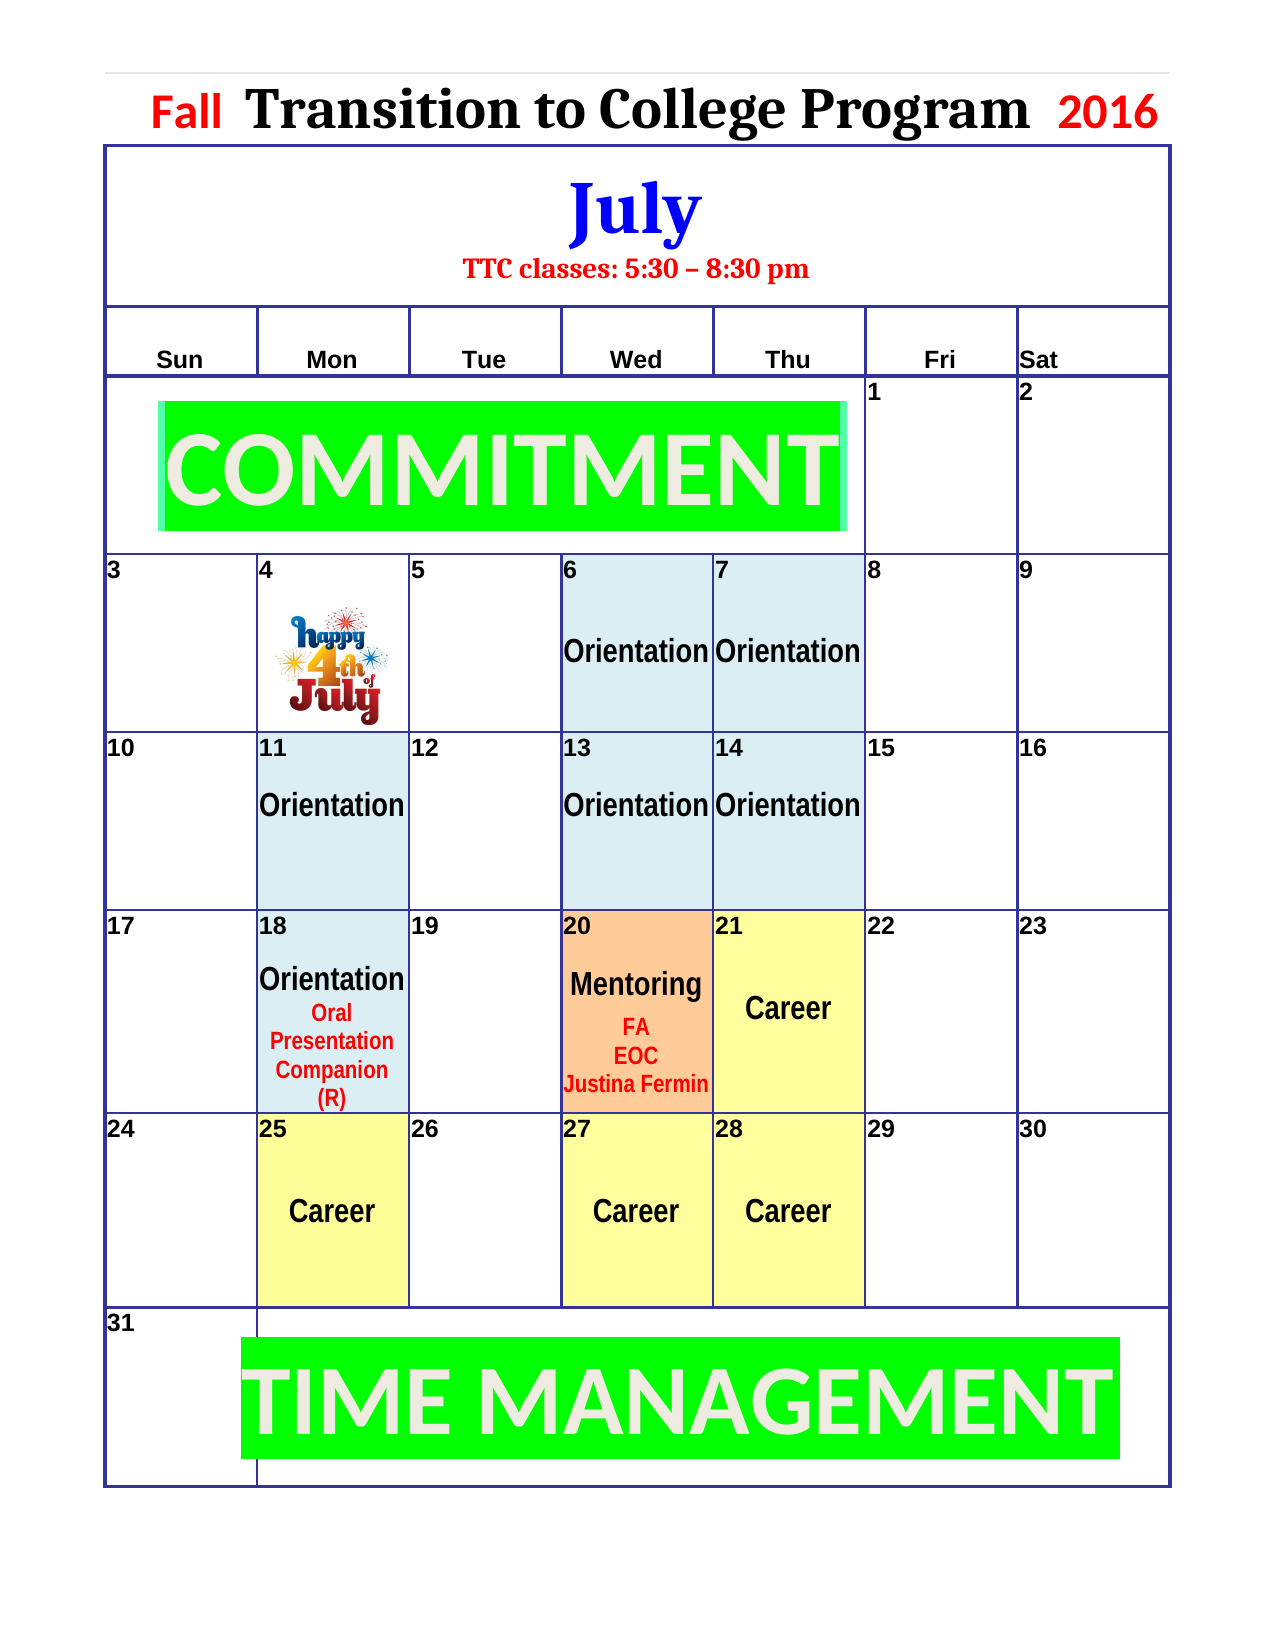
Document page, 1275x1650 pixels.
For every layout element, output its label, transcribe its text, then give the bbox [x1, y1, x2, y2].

table_cell 26 [410, 1114, 560, 1306]
table_cell Mon [259, 308, 408, 374]
table_cell 13 Orientation [563, 733, 712, 909]
table_cell 8 [866, 555, 1016, 731]
table_cell 17 [107, 911, 256, 1112]
table_cell 31 [107, 1309, 256, 1485]
text Fall Transition to College Program 2016 [105, 76, 1170, 143]
table_cell 5 [410, 555, 560, 731]
table_cell Fri [867, 308, 1016, 374]
table_cell 4 [258, 555, 408, 731]
table_cell 15 [866, 733, 1016, 909]
table_cell 2 [1019, 378, 1168, 553]
table_cell 18 Orientation Oral Presentation Companion (R) [258, 911, 408, 1112]
table_cell 22 [866, 911, 1016, 1112]
table_cell Sun [107, 308, 256, 374]
table_cell 6 Orientation [563, 555, 712, 731]
table_cell 25 Career [258, 1114, 408, 1306]
table_cell 19 [410, 911, 560, 1112]
table_cell 9 [1019, 555, 1168, 731]
table_cell 14 Orientation [714, 733, 864, 909]
table_cell 21 Career [714, 911, 864, 1112]
table_cell 20 Mentoring FA EOC Justina Fermin [563, 911, 712, 1112]
table_cell Tue [411, 308, 560, 374]
table_cell 3 [107, 555, 256, 731]
table_cell 23 [1019, 911, 1168, 1112]
table_cell [107, 378, 864, 553]
table_cell 24 [107, 1114, 256, 1306]
table_cell 11 Orientation [258, 733, 408, 909]
table_cell 29 [866, 1114, 1016, 1306]
table_cell 16 [1019, 733, 1168, 909]
table_cell 1 [866, 378, 1016, 553]
table_cell Sat [1019, 308, 1168, 374]
table_cell 30 [1019, 1114, 1168, 1306]
table_cell 27 Career [563, 1114, 712, 1306]
table_cell [258, 1309, 1168, 1485]
table_cell 10 [107, 733, 256, 909]
table_header July TTC classes: 5:30 – 8:30 pm [107, 147, 1168, 305]
table_cell Wed [563, 308, 712, 374]
table_cell 12 [410, 733, 560, 909]
table_cell 7 Orientation [714, 555, 864, 731]
table_cell 28 Career [714, 1114, 864, 1306]
table_cell Thu [715, 308, 864, 374]
picture [275, 607, 389, 725]
